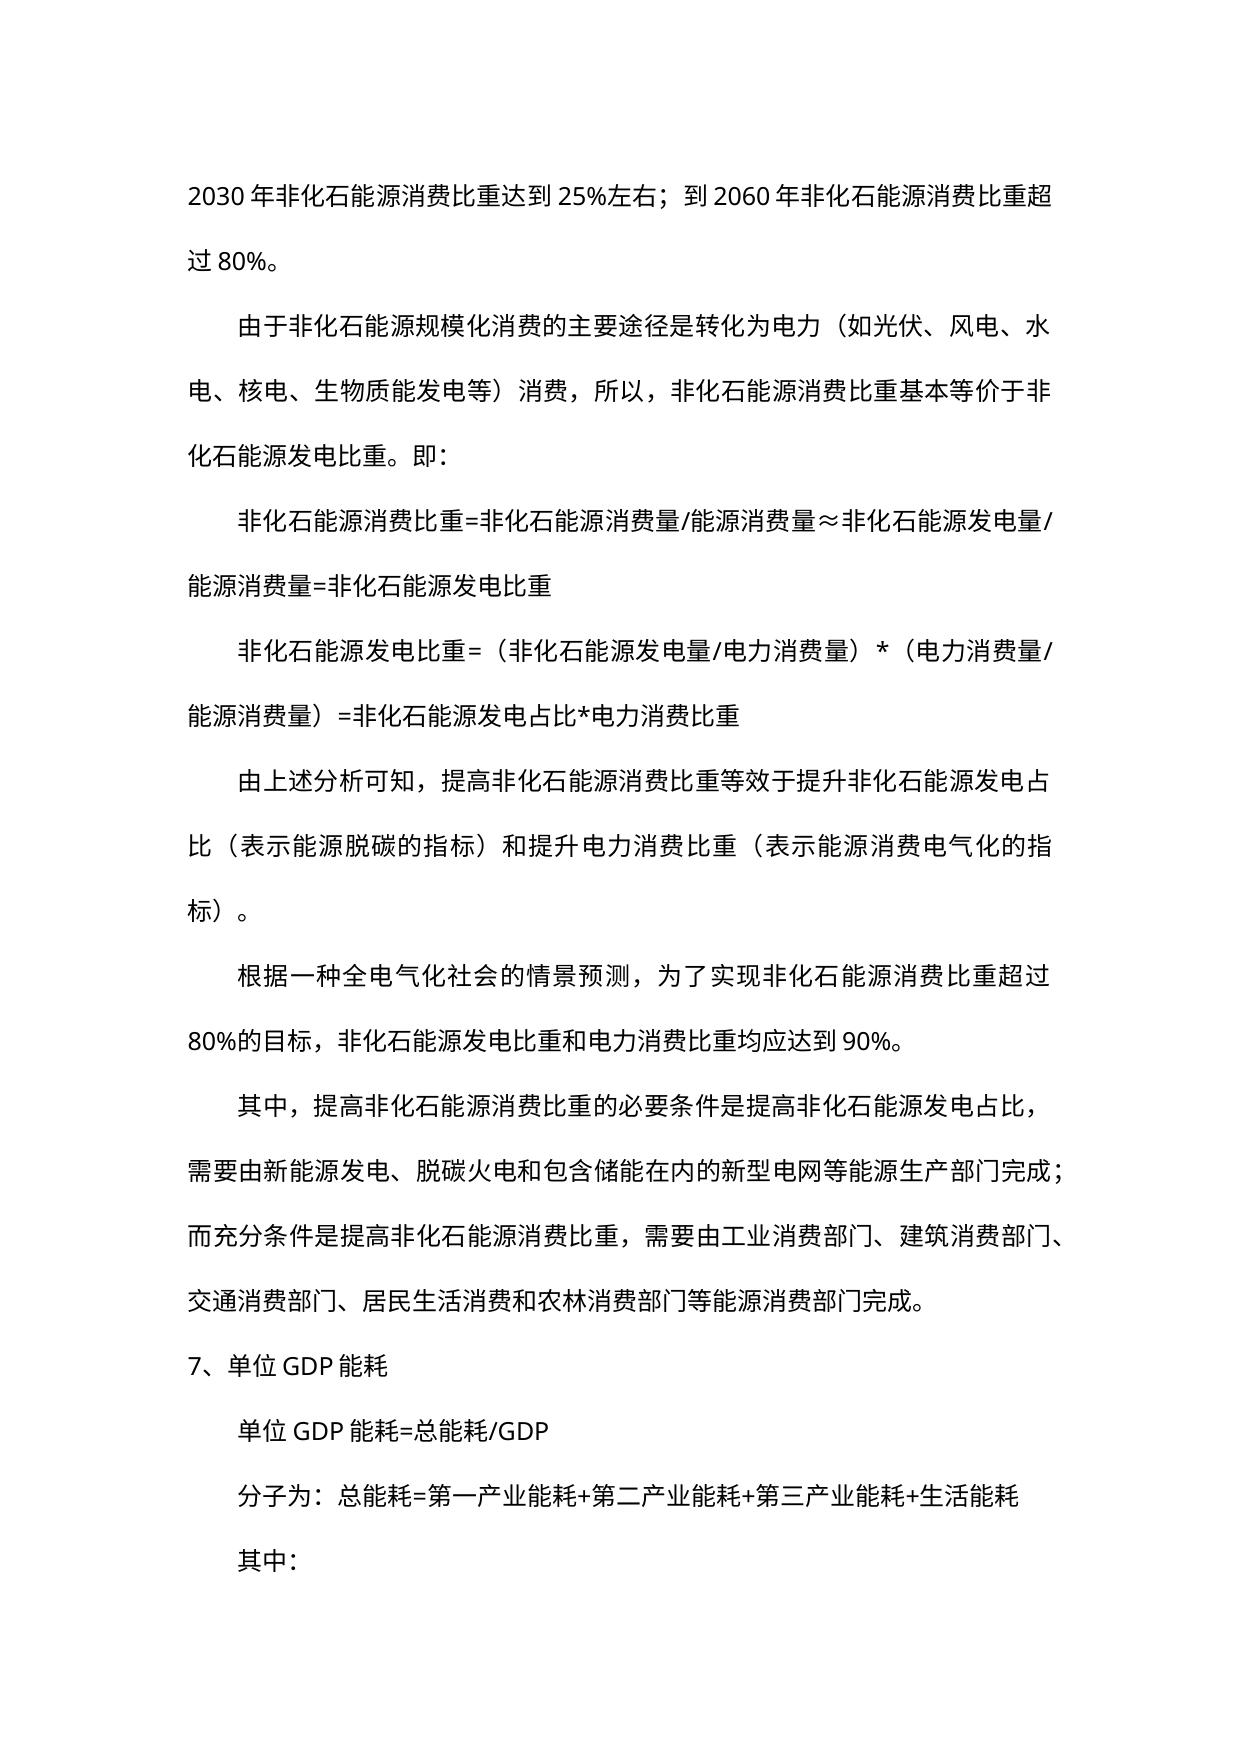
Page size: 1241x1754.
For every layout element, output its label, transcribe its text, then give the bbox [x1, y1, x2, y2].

text 分子为：总能耗=第一产业能耗+第二产业能耗+第三产业能耗+生活能耗 [187, 1462, 1053, 1527]
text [187, 162, 1053, 292]
text 单位GDP能耗=总能耗/GDP [187, 1397, 1053, 1462]
text 其中，提高非化石能源消费比重的必要条件是提高非化石能源发电占比，需要由新能源发电、脱碳火电和包含储能在内的新型电网等能源生产部门完成；而充分条件是提高非化石能源消费比重，需要由工业消费部门、建筑消费部门、交通消费部门、居民生活消费和农林消费部门等能源消费部门完成。 [187, 1072, 1053, 1332]
text 非化石能源发电比重=（非化石能源发电量/电力消费量）*（电力消费量/能源消费量）=非化石能源发电占比*电力消费比重 [187, 617, 1053, 747]
text 由上述分析可知，提高非化石能源消费比重等效于提升非化石能源发电占比（表示能源脱碳的指标）和提升电力消费比重（表示能源消费电气化的指标）。 [187, 747, 1053, 942]
text 由于非化石能源规模化消费的主要途径是转化为电力（如光伏、风电、水电、核电、生物质能发电等）消费，所以，非化石能源消费比重基本等价于非化石能源发电比重。即： [187, 292, 1053, 487]
text 非化石能源消费比重=非化石能源消费量/能源消费量≈非化石能源发电量/能源消费量=非化石能源发电比重 [187, 487, 1053, 617]
text 根据一种全电气化社会的情景预测，为了实现非化石能源消费比重超过80%的目标，非化石能源发电比重和电力消费比重均应达到90%。 [187, 942, 1053, 1072]
text 7、单位GDP能耗 [187, 1332, 1053, 1397]
text 其中： [187, 1527, 1053, 1592]
